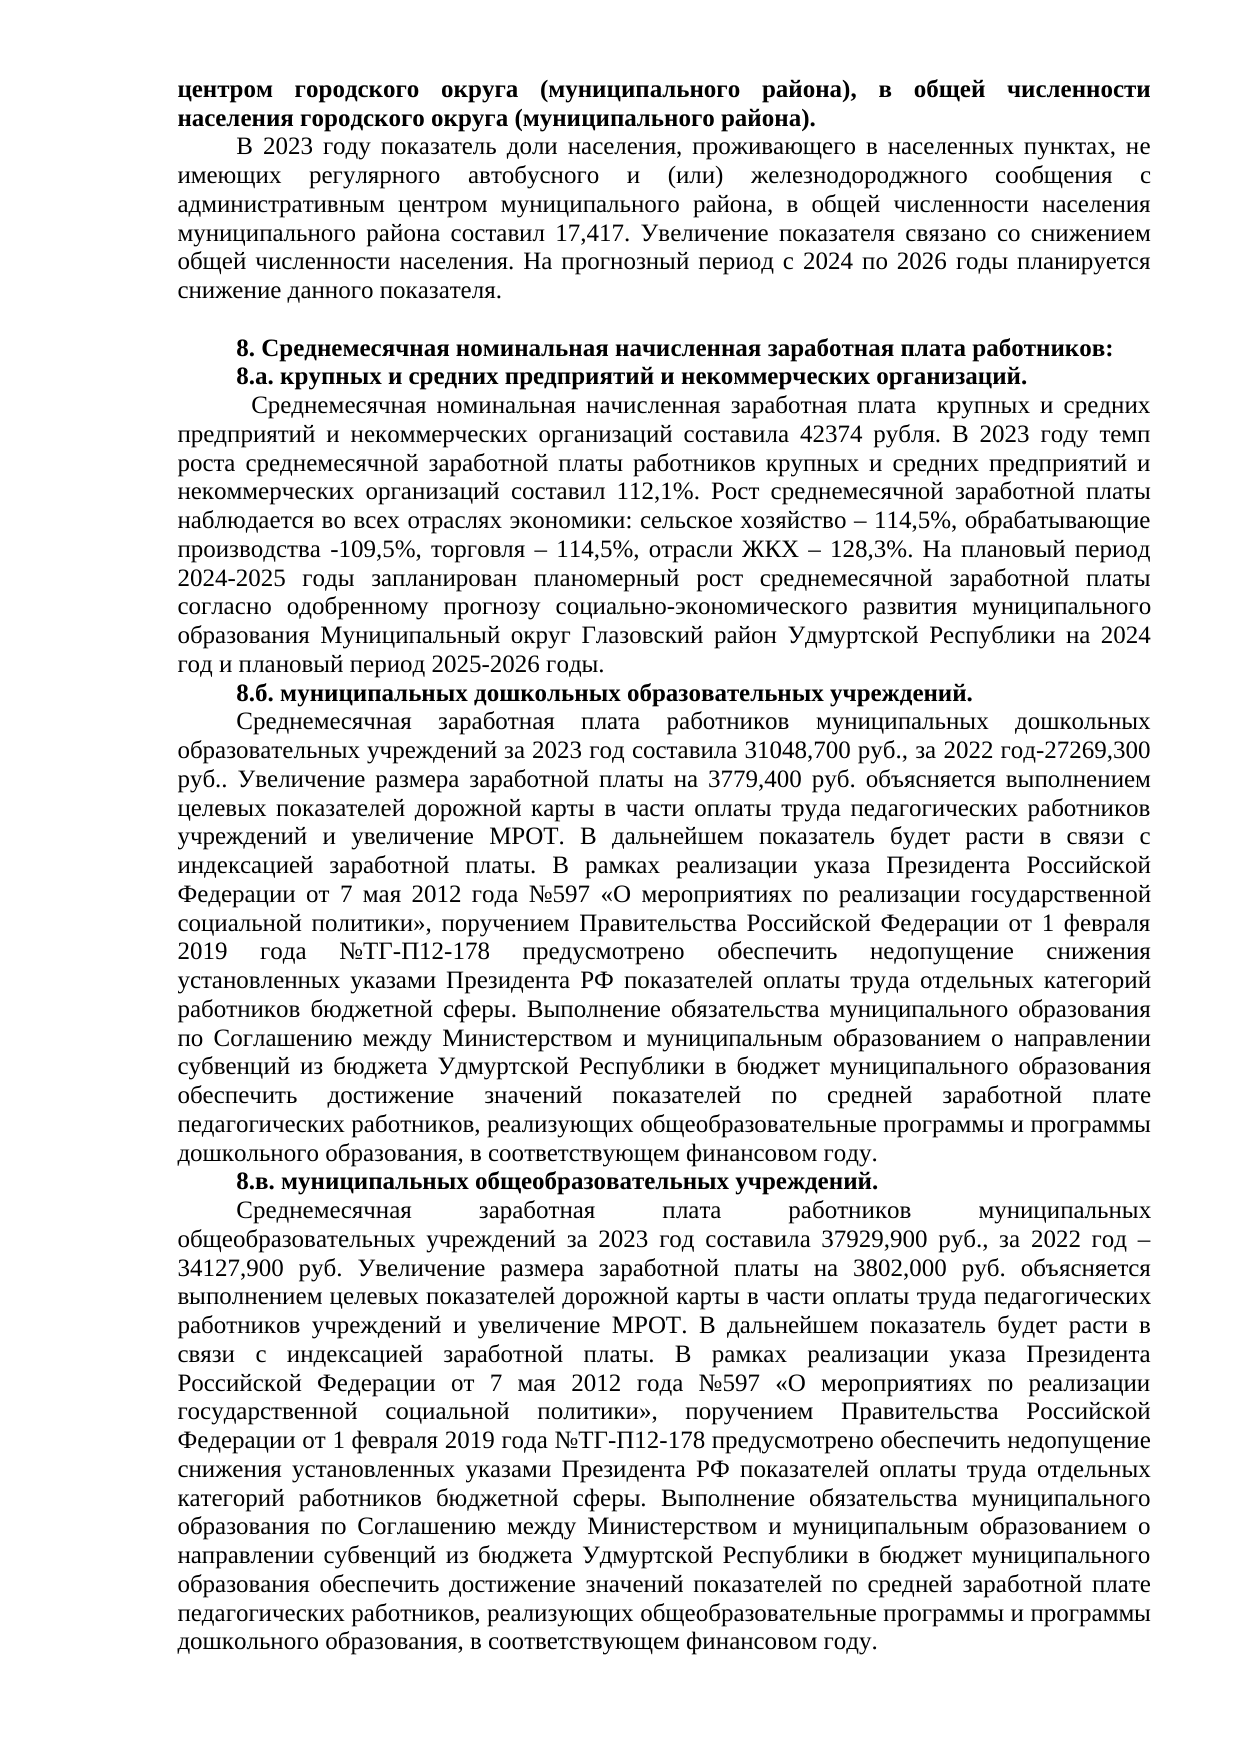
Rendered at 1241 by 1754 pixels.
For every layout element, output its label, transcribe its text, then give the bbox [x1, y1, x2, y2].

text Среднемесячная заработная плата работников муниципальных общеобразовательных учреждений за 2023 год составила 37929,900 руб., за 2022 год – 34127,900 руб. Увеличение размера заработной платы на 3802,000 руб. объясняется выполнением целевых показателей дорожной карты в части оплаты труда педагогических работников учреждений и увеличение МРОТ. В дальнейшем показатель будет расти в связи с индексацией заработной платы. В рамках реализации указа Президента Российской Федерации от 7 мая 2012 года №597 «О мероприятиях по реализации государственной социальной политики», поручением Правительства Российской Федерации от 1 февраля 2019 года №ТГ-П12-178 предусмотрено обеспечить недопущение снижения установленных указами Президента РФ показателей оплаты труда отдельных категорий работников бюджетной сферы. Выполнение обязательства муниципального образования по Соглашению между Министерством и муниципальным образованием о направлении субвенций из бюджета Удмуртской Республики в бюджет муниципального образования обеспечить достижение значений показателей по средней заработной плате педагогических работников, реализующих общеобразовательные программы и программы дошкольного образования, в соответствующем финансовом году. [177, 1195, 1152, 1655]
text В 2023 году показатель доли населения, проживающего в населенных пунктах, не имеющих регулярного автобусного и (или) железнодороджного сообщения с административным центром муниципального района, в общей численности населения муниципального района составил 17,417. Увеличение показателя связано со снижением общей численности населения. На прогнозный период с 2024 по 2026 годы планируется снижение данного показателя. [177, 131, 1152, 304]
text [177, 74, 1152, 131]
text Среднемесячная номинальная начисленная заработная плата крупных и средних предприятий и некоммерческих организаций составила 42374 рубля. В 2023 году темп роста среднемесячной заработной платы работников крупных и средних предприятий и некоммерческих организаций составил 112,1%. Рост среднемесячной заработной платы наблюдается во всех отраслях экономики: сельское хозяйство – 114,5%, обрабатывающие производства -109,5%, торговля – 114,5%, отрасли ЖКХ – 128,3%. На плановый период 2024-2025 годы запланирован планомерный рост среднемесячной заработной платы согласно одобренному прогнозу социально-экономического развития муниципального образования Муниципальный округ Глазовский район Удмуртской Республики на 2024 год и плановый период 2025-2026 годы. [177, 390, 1152, 678]
text 8.а. крупных и средних предприятий и некоммерческих организаций. [177, 361, 1152, 390]
text 8. Среднемесячная номинальная начисленная заработная плата работников: [177, 333, 1152, 361]
text 8.в. муниципальных общеобразовательных учреждений. [177, 1166, 1152, 1195]
text Среднемесячная заработная плата работников муниципальных дошкольных образовательных учреждений за 2023 год составила 31048,700 руб., за 2022 год-27269,300 руб.. Увеличение размера заработной платы на 3779,400 руб. объясняется выполнением целевых показателей дорожной карты в части оплаты труда педагогических работников учреждений и увеличение МРОТ. В дальнейшем показатель будет расти в связи с индексацией заработной платы. В рамках реализации указа Президента Российской Федерации от 7 мая 2012 года №597 «О мероприятиях по реализации государственной социальной политики», поручением Правительства Российской Федерации от 1 февраля 2019 года №ТГ-П12-178 предусмотрено обеспечить недопущение снижения установленных указами Президента РФ показателей оплаты труда отдельных категорий работников бюджетной сферы. Выполнение обязательства муниципального образования по Соглашению между Министерством и муниципальным образованием о направлении субвенций из бюджета Удмуртской Республики в бюджет муниципального образования обеспечить достижение значений показателей по средней заработной плате педагогических работников, реализующих общеобразовательные программы и программы дошкольного образования, в соответствующем финансовом году. [177, 706, 1152, 1166]
text 8.б. муниципальных дошкольных образовательных учреждений. [177, 678, 1152, 706]
